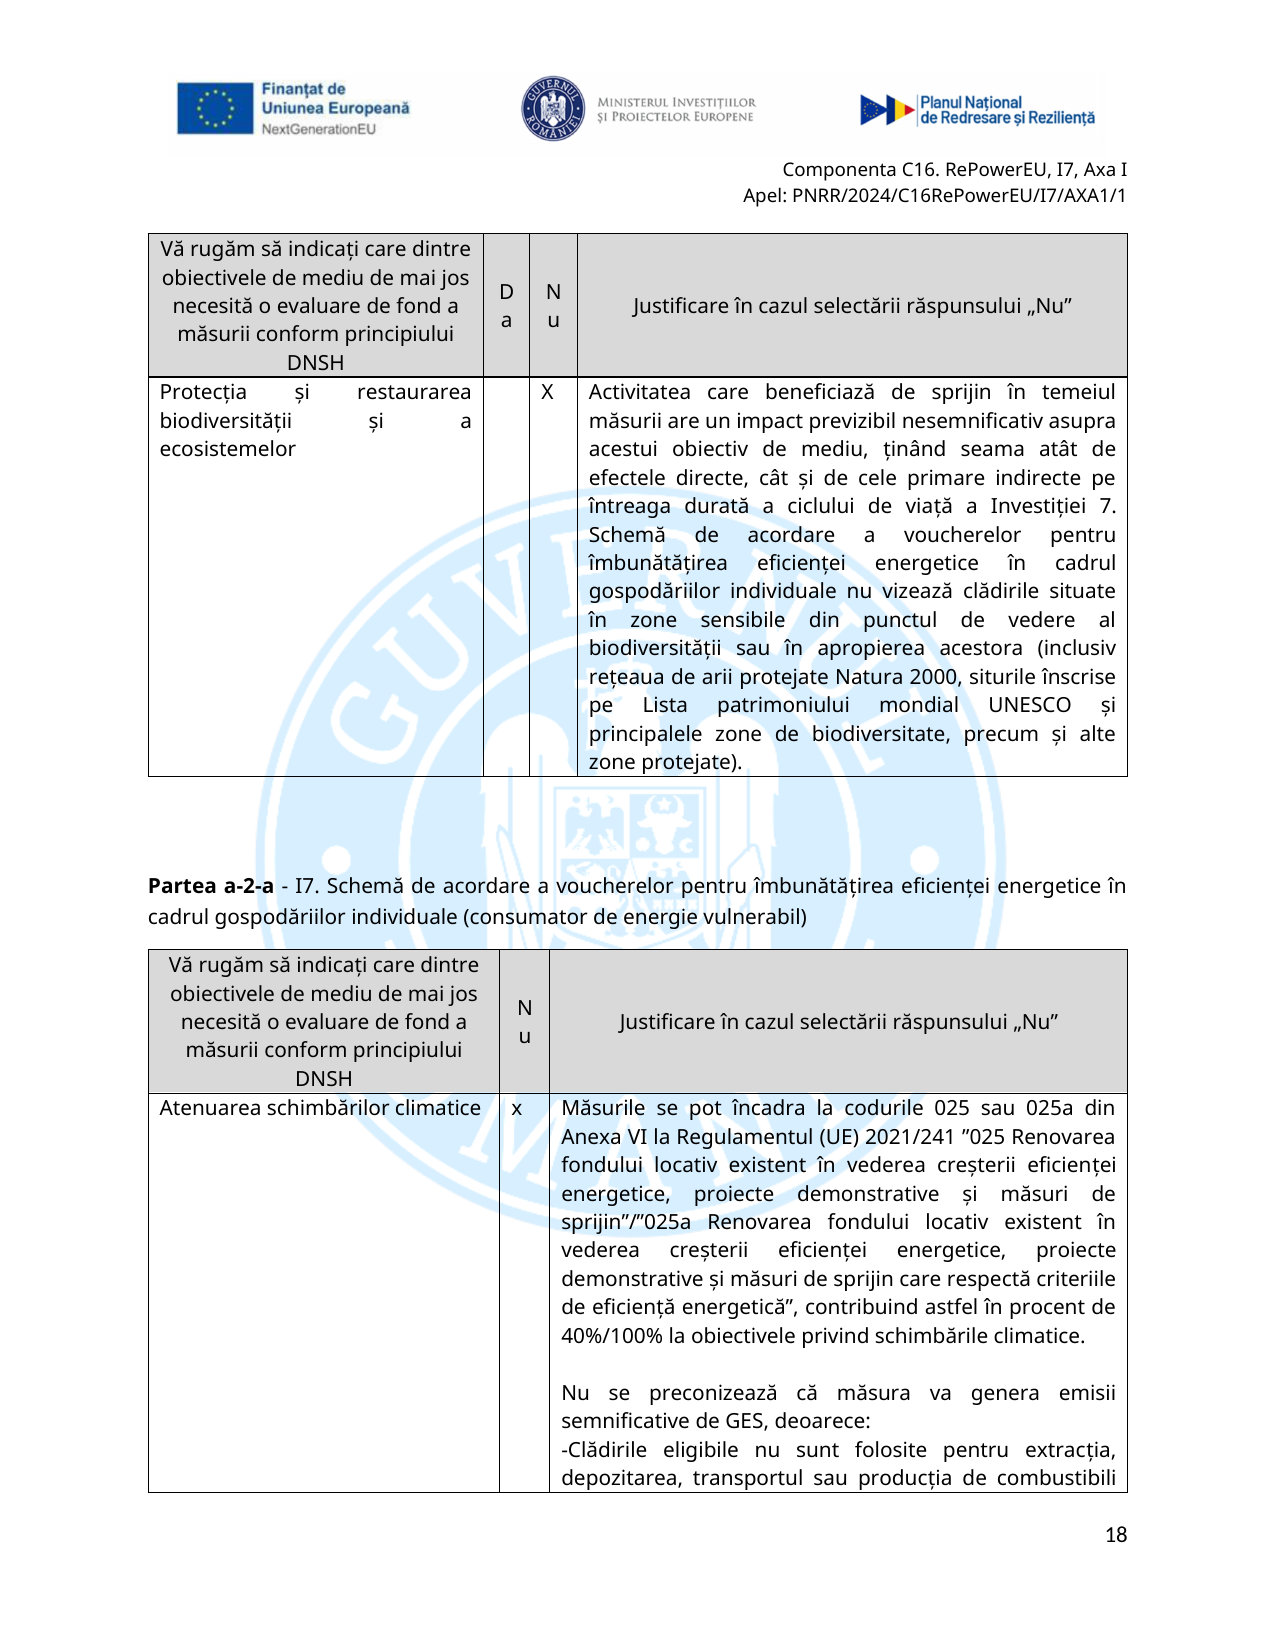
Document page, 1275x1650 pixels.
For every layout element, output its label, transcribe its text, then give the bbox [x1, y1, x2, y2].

table_cell Protecția și restaurarea biodiversității și a ecosistemelor [149, 378, 483, 776]
table_header Justificare în cazul selectării răspunsului „Nu” [578, 234, 1127, 376]
table_header Vă rugăm să indicați care dintre obiectivele de mediu de mai jos necesită o evaluare de fond a măsurii conform principiului DNSH [149, 950, 499, 1092]
text Partea a-2-a - I7. Schemă de acordare a voucherelor pentru îmbunătățirea eficienței energetice în cadrul gospodăriilor individuale (consumator de energie vulnerabil) [148, 871, 1127, 930]
table_cell Activitatea care beneficiază de sprijin în temeiul măsurii are un impact previzibil nesemnificativ asupra acestui obiectiv de mediu, ținând seama atât de efectele directe, cât și de cele primare indirecte pe întreaga durată a ciclului de viață a Investiției 7. Schemă de acordare a voucherelor pentru îmbunătățirea eficienței energetice în cadrul gospodăriilor individuale nu vizează clădirile situate în zone sensibile din punctul de vedere al biodiversității sau în apropierea acestora (inclusiv rețeaua de arii protejate Natura 2000, siturile înscrise pe Lista patrimoniului mondial UNESCO și principalele zone de biodiversitate, precum și alte zone protejate). [578, 378, 1127, 776]
table_header Nu [530, 234, 577, 376]
table_header Justificare în cazul selectării răspunsului „Nu” [550, 950, 1127, 1092]
table_header Nu [500, 950, 549, 1092]
picture [167, 73, 1108, 157]
table_cell [484, 378, 529, 776]
table_header Vă rugăm să indicați care dintre obiectivele de mediu de mai jos necesită o evaluare de fond a măsurii conform principiului DNSH [149, 234, 483, 376]
table_cell Atenuarea schimbărilor climatice [149, 1094, 499, 1492]
table_cell x [500, 1094, 549, 1492]
table_cell X [530, 378, 577, 776]
table_header Da [484, 234, 529, 376]
